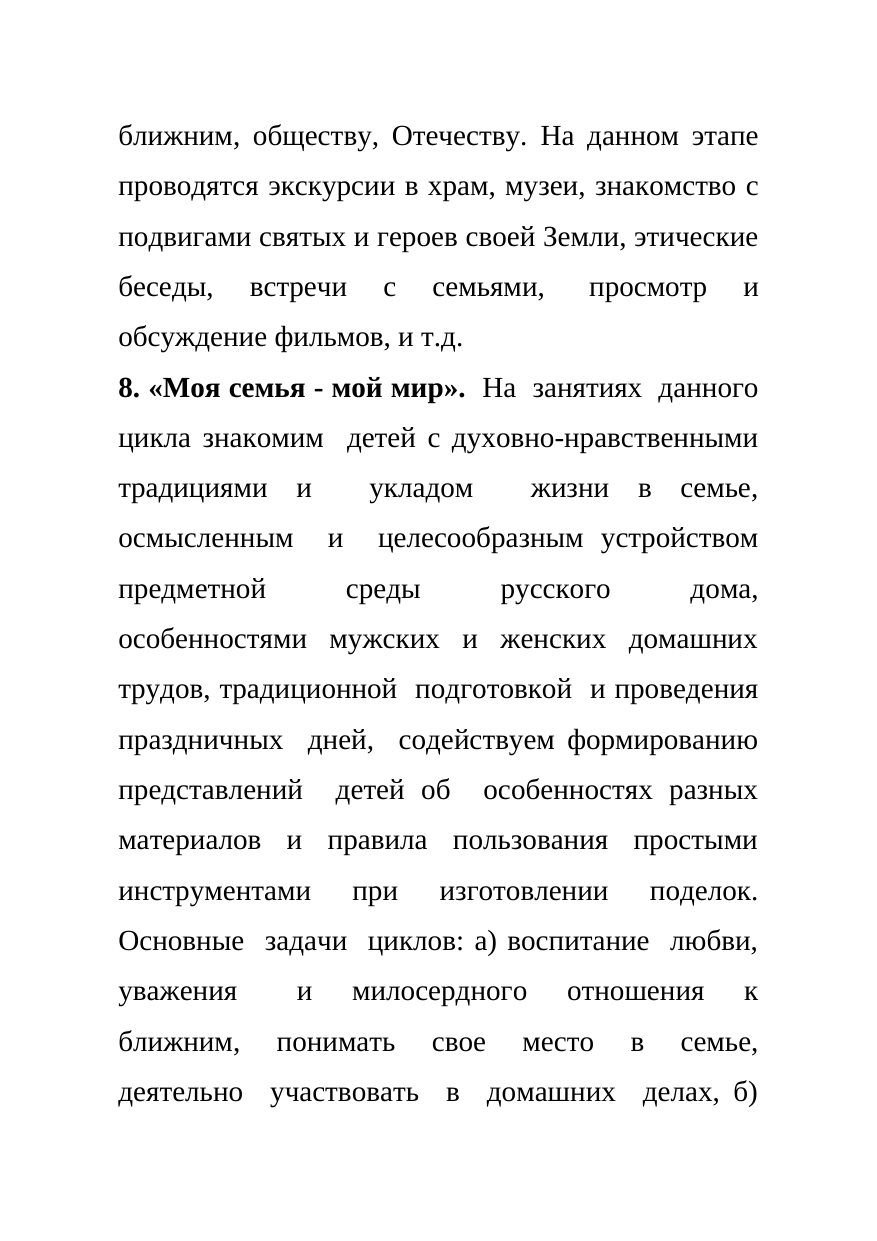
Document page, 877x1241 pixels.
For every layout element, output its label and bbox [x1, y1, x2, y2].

text [118, 118, 759, 353]
text [118, 370, 759, 1108]
